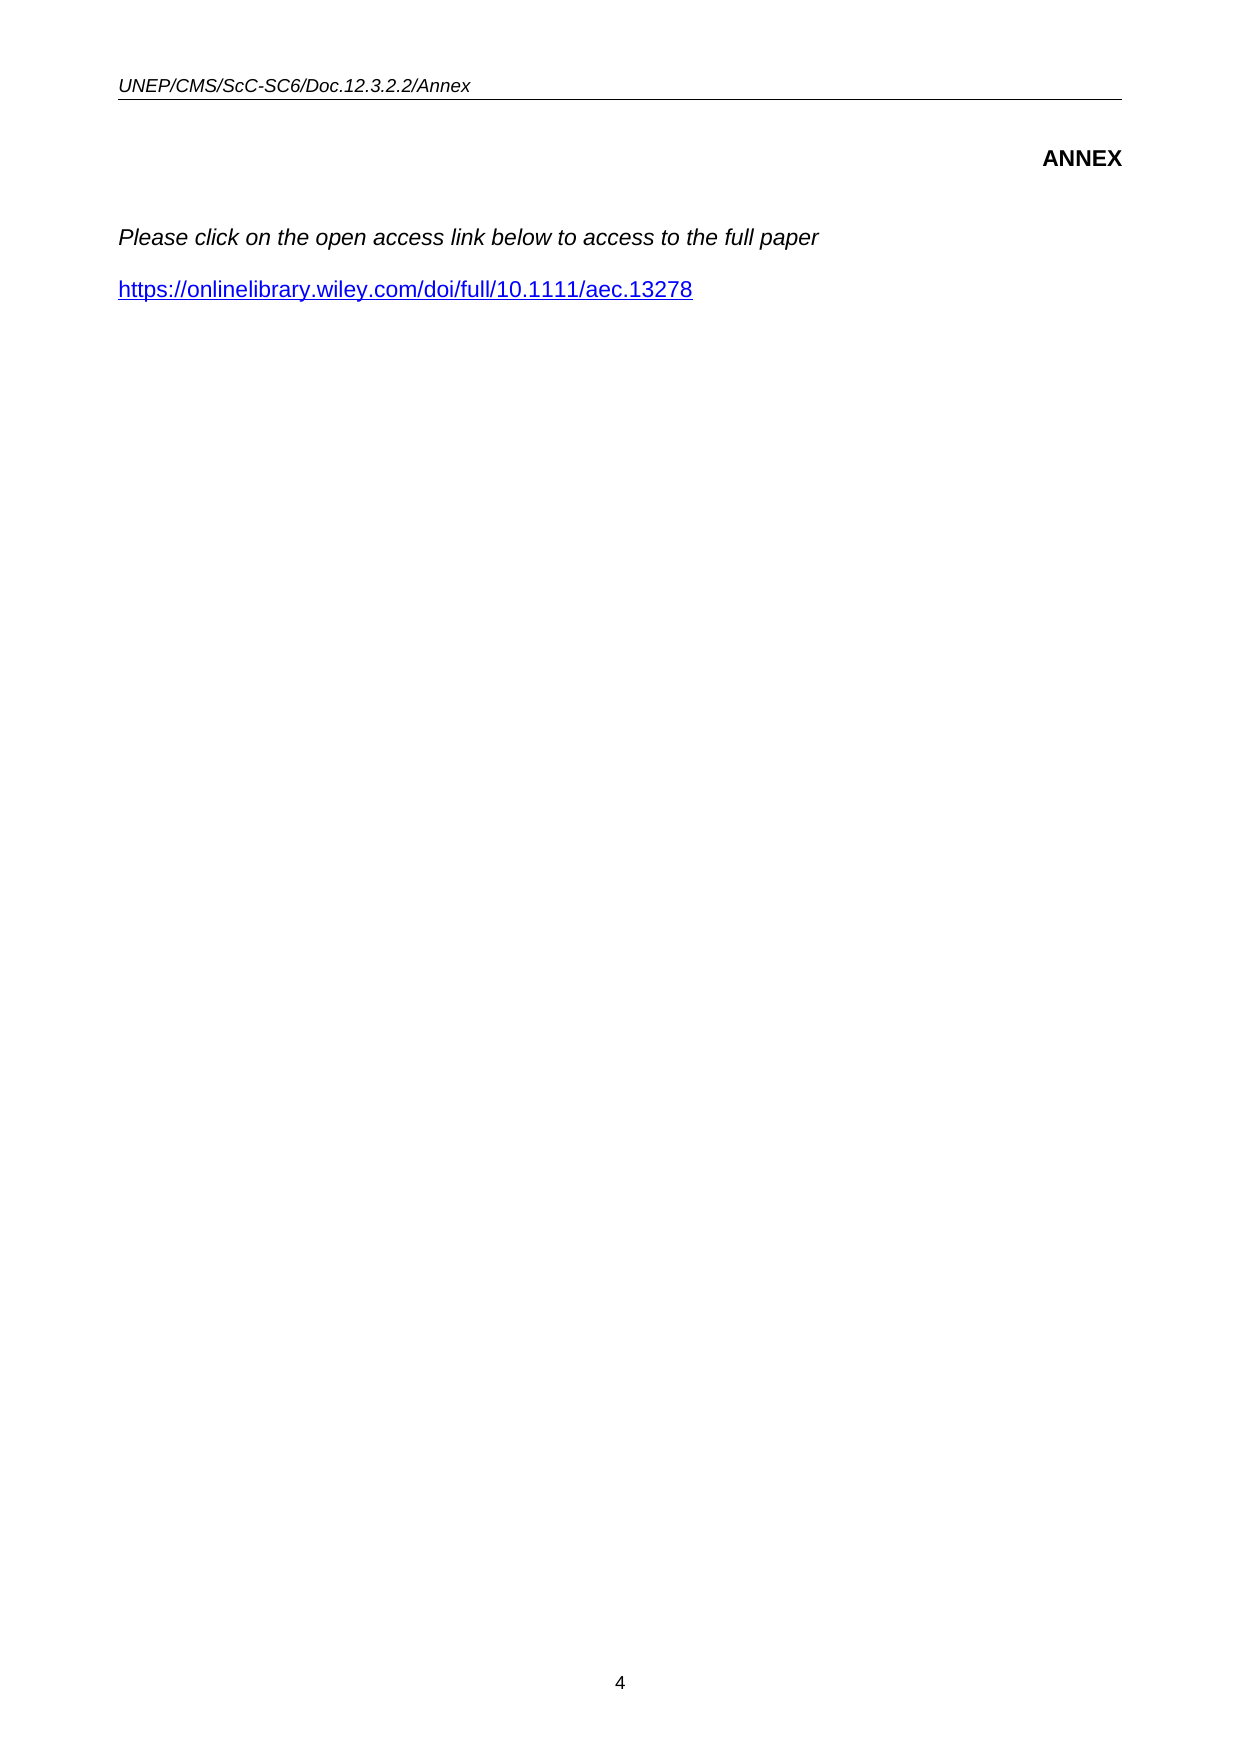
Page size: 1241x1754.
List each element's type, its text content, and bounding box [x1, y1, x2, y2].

text ANNEX [118, 144, 1122, 171]
text https://onlinelibrary.wiley.com/doi/full/10.1111/aec.13278 [118, 276, 1122, 303]
text Please click on the open access link below to access to the full paper [118, 223, 1122, 250]
